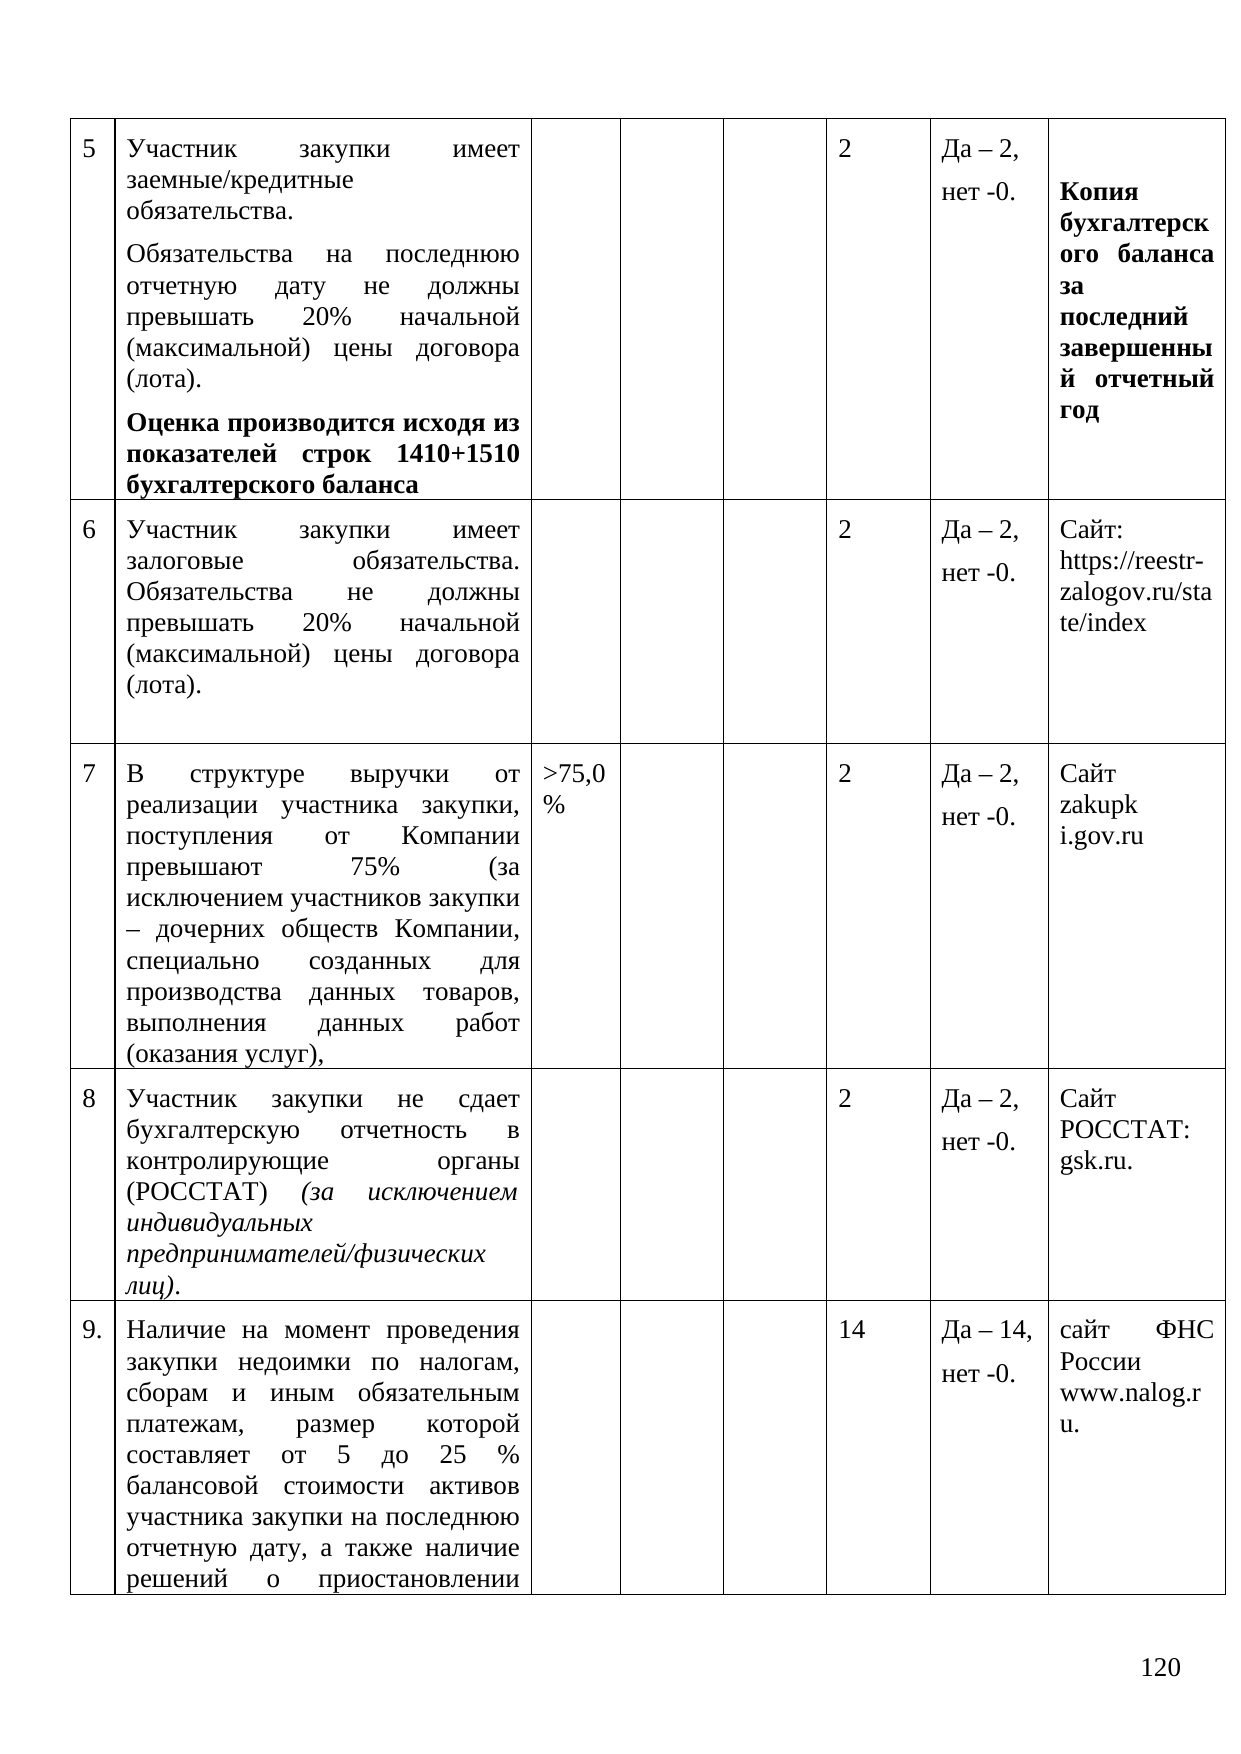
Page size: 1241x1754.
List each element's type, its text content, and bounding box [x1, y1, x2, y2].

table_cell [621, 744, 723, 1068]
table_cell [621, 1301, 723, 1594]
table_cell [621, 1069, 723, 1300]
table_cell [724, 500, 826, 743]
table_cell 2 [827, 1069, 930, 1300]
table_cell 2 [827, 119, 930, 499]
table_cell [532, 1069, 620, 1300]
table_cell [724, 1301, 826, 1594]
table_cell Да – 2, нет -0. [931, 500, 1048, 743]
table_cell [621, 119, 723, 499]
table_cell >75,0% [532, 744, 620, 1068]
table_cell 7 [71, 744, 114, 1068]
table_cell Сайт zakupki.gov.ru [1049, 744, 1225, 1068]
table_cell [532, 500, 620, 743]
table_cell [621, 500, 723, 743]
table_cell Участник закупки не сдает бухгалтерскую отчетность в контролирующие органы (РОССТАТ) (за исключением индивидуальных предпринимателей/физических лиц). [116, 1069, 531, 1300]
table_cell Да – 2, нет -0. [931, 744, 1048, 1068]
table_cell Участник закупки имеет заемные/кредитные обязательства. Обязательства на последнюю отчетную дату не должны превышать 20% начальной (максимальной) цены договора (лота). Оценка производится исходя из показателей строк 1410+1510 бухгалтерского баланса [116, 119, 531, 499]
table_cell [532, 1301, 620, 1594]
table_cell [724, 119, 826, 499]
table_cell [724, 1069, 826, 1300]
table_cell Сайт РОССТАТ: gsk.ru. [1049, 1069, 1225, 1300]
table_cell Копия бухгалтерского баланса за последний завершенный отчетный год [1049, 119, 1225, 499]
table_cell 14 [827, 1301, 930, 1594]
table_cell Сайт: https://reestr-zalogov.ru/state/index [1049, 500, 1225, 743]
table_cell Участник закупки имеет залоговые обязательства. Обязательства не должны превышать 20% начальной (максимальной) цены договора (лота). [116, 500, 531, 743]
table_cell 8 [71, 1069, 114, 1300]
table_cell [116, 1301, 531, 1594]
table_cell 2 [827, 500, 930, 743]
table_cell 5 [71, 119, 114, 499]
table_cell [1049, 1301, 1225, 1594]
table_cell Да – 2, нет -0. [931, 119, 1048, 499]
table_cell 9. [71, 1301, 114, 1594]
table_cell [724, 744, 826, 1068]
table_cell Да – 2, нет -0. [931, 1069, 1048, 1300]
table_cell 6 [71, 500, 114, 743]
table_cell Да – 14, нет -0. [931, 1301, 1048, 1594]
table_cell 2 [827, 744, 930, 1068]
table_cell В структуре выручки от реализации участника закупки, поступления от Компании превышают 75% (за исключением участников закупки – дочерних обществ Компании, специально созданных для производства данных товаров, выполнения данных работ (оказания услуг), [116, 744, 531, 1068]
table_cell [532, 119, 620, 499]
